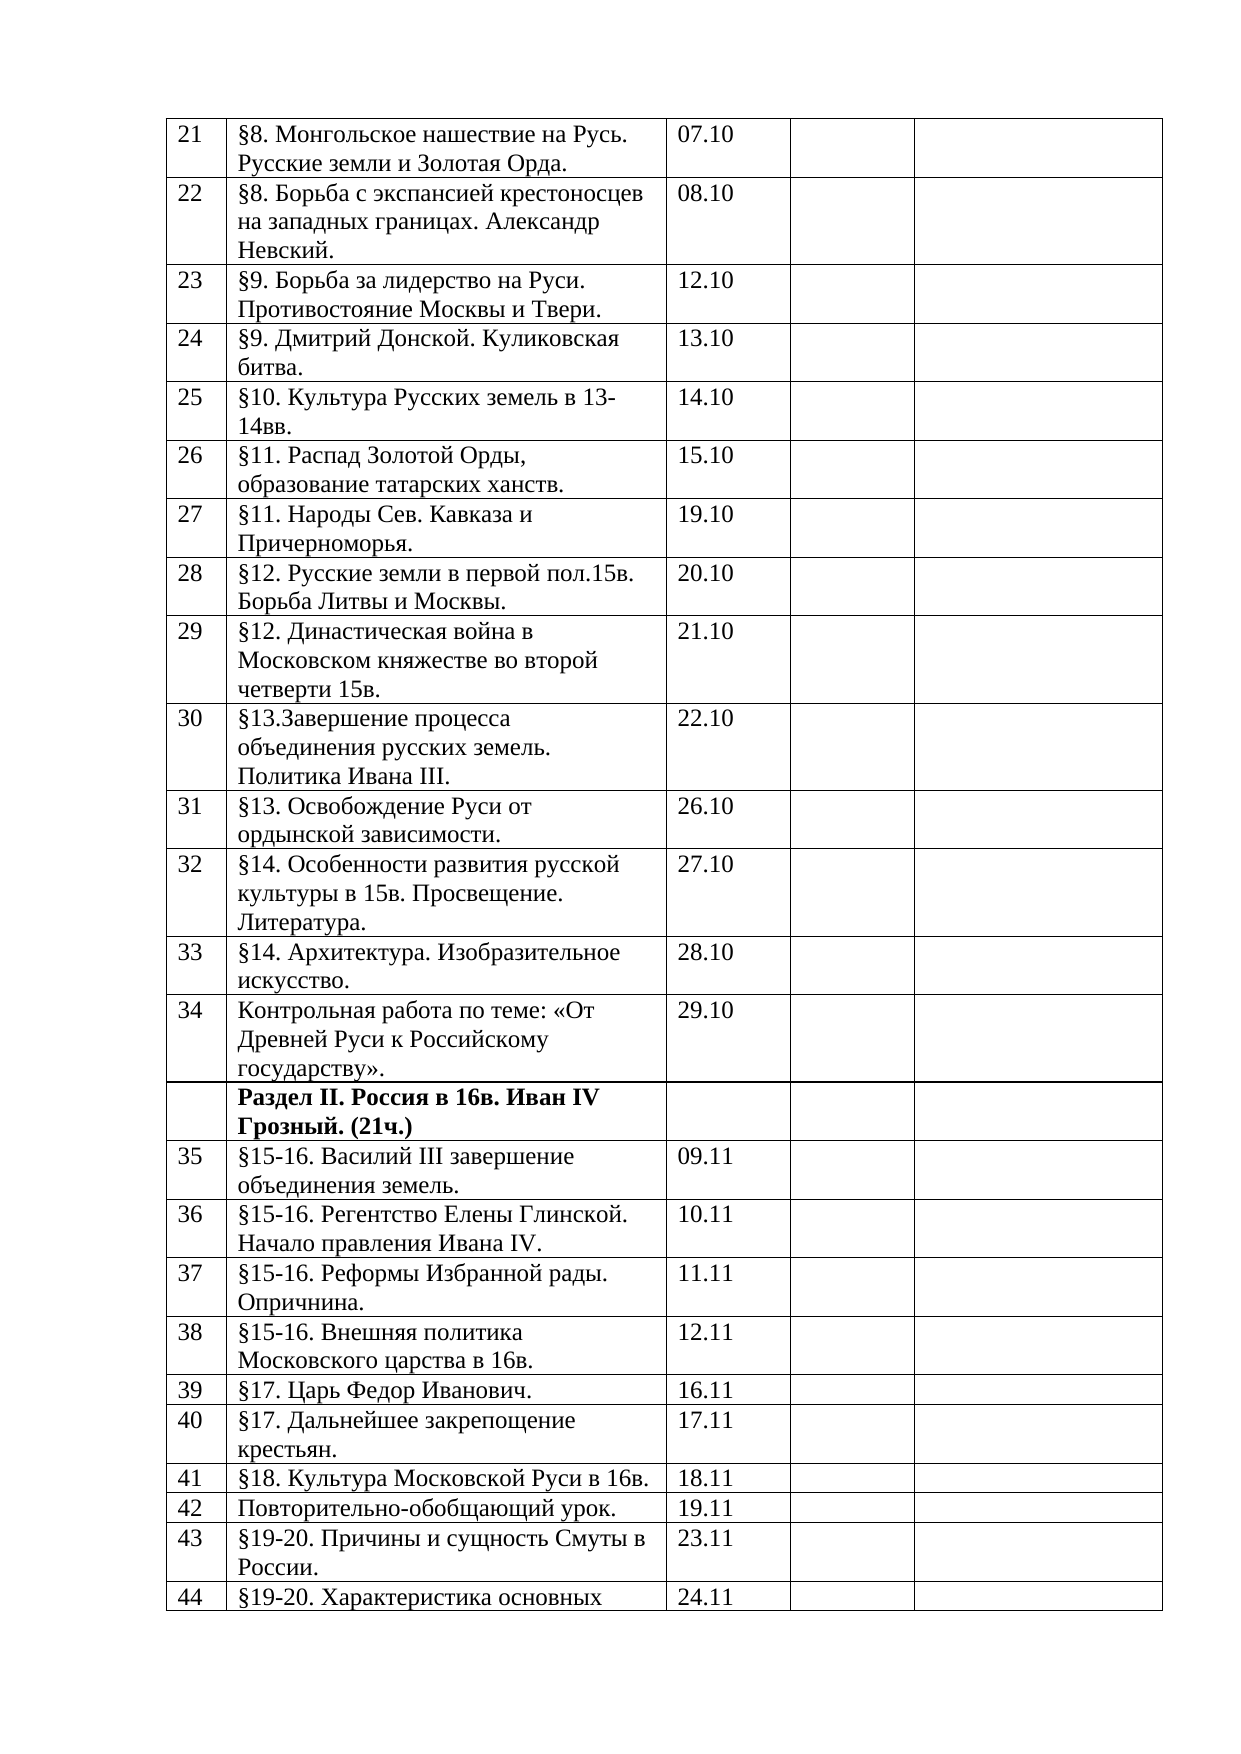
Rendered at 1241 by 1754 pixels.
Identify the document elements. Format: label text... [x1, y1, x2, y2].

table_cell [915, 616, 1162, 702]
table_cell 23.11 [667, 1523, 790, 1581]
table_cell §8. Монгольское нашествие на Русь. Русские земли и Золотая Орда. [227, 119, 666, 177]
table_cell [915, 1493, 1162, 1522]
table_cell [791, 1523, 914, 1581]
table_cell 40 [167, 1405, 226, 1462]
table_cell [791, 1083, 914, 1140]
table_cell §17. Дальнейшее закрепощение крестьян. [227, 1405, 666, 1462]
table_cell [915, 1317, 1162, 1374]
table_cell 17.11 [667, 1405, 790, 1462]
table_cell 28.10 [667, 937, 790, 994]
table_cell §9. Дмитрий Донской. Куликовская битва. [227, 324, 666, 381]
table_cell [915, 441, 1162, 498]
table_cell 19.11 [667, 1493, 790, 1522]
table_cell 25 [167, 382, 226, 439]
table_cell [915, 937, 1162, 994]
table_cell 10.11 [667, 1200, 790, 1257]
table_cell [791, 849, 914, 936]
table_cell [791, 1317, 914, 1374]
table_cell §11. Распад Золотой Орды, образование татарских ханств. [227, 441, 666, 498]
table_cell §13.Завершение процесса объединения русских земель. Политика Ивана III. [227, 704, 666, 790]
table_cell 29.10 [667, 995, 790, 1081]
table_cell [915, 995, 1162, 1081]
table_cell [915, 1258, 1162, 1316]
table_cell [167, 1083, 226, 1140]
table_cell [791, 1582, 914, 1610]
table_cell [791, 1493, 914, 1522]
table_cell [915, 499, 1162, 557]
table_cell §15-16. Внешняя политика Московского царства в 16в. [227, 1317, 666, 1374]
table_cell §19-20. Причины и сущность Смуты в России. [227, 1523, 666, 1581]
table_cell §12. Династическая война в Московском княжестве во второй четверти 15в. [227, 616, 666, 702]
table_cell 32 [167, 849, 226, 936]
table_cell [791, 1375, 914, 1404]
table_cell 21.10 [667, 616, 790, 702]
table_cell 12.10 [667, 265, 790, 322]
table_cell 22.10 [667, 704, 790, 790]
table_cell [791, 119, 914, 177]
table_cell 16.11 [667, 1375, 790, 1404]
table_cell 13.10 [667, 324, 790, 381]
table_cell [791, 616, 914, 702]
table_cell [915, 1582, 1162, 1610]
table_cell 24.11 [667, 1582, 790, 1610]
table_cell [791, 1405, 914, 1462]
table_cell 42 [167, 1493, 226, 1522]
table_cell [915, 1464, 1162, 1492]
table_cell [791, 178, 914, 264]
table_cell §14. Архитектура. Изобразительное искусство. [227, 937, 666, 994]
table_cell 39 [167, 1375, 226, 1404]
table_cell [791, 704, 914, 790]
table_cell 08.10 [667, 178, 790, 264]
table_cell 24 [167, 324, 226, 381]
table_cell 21 [167, 119, 226, 177]
table_cell §10. Культура Русских земель в 13-14вв. [227, 382, 666, 439]
table_cell 28 [167, 558, 226, 615]
table_cell 18.11 [667, 1464, 790, 1492]
table_cell [915, 1375, 1162, 1404]
table_cell 11.11 [667, 1258, 790, 1316]
table_cell 07.10 [667, 119, 790, 177]
table_cell 20.10 [667, 558, 790, 615]
table_cell [915, 382, 1162, 439]
table_cell [915, 178, 1162, 264]
table_cell [791, 1258, 914, 1316]
table_cell [791, 382, 914, 439]
table_cell [791, 558, 914, 615]
table_cell [915, 1083, 1162, 1140]
table_cell 30 [167, 704, 226, 790]
table_cell §12. Русские земли в первой пол.15в. Борьба Литвы и Москвы. [227, 558, 666, 615]
table_cell 27.10 [667, 849, 790, 936]
table_cell 26 [167, 441, 226, 498]
table_cell 41 [167, 1464, 226, 1492]
table_cell §15-16. Регентство Елены Глинской. Начало правления Ивана IV. [227, 1200, 666, 1257]
table_cell 14.10 [667, 382, 790, 439]
table_cell 43 [167, 1523, 226, 1581]
table_cell 19.10 [667, 499, 790, 557]
table_cell 33 [167, 937, 226, 994]
table_cell 15.10 [667, 441, 790, 498]
table_cell [791, 1464, 914, 1492]
table_cell 29 [167, 616, 226, 702]
table_cell 34 [167, 995, 226, 1081]
table_cell [915, 704, 1162, 790]
table_cell [915, 324, 1162, 381]
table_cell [227, 1582, 666, 1610]
table_cell [915, 1405, 1162, 1462]
table_cell 35 [167, 1141, 226, 1198]
table_cell §17. Царь Федор Иванович. [227, 1375, 666, 1404]
table_cell 31 [167, 791, 226, 848]
table_cell [915, 791, 1162, 848]
table_cell [791, 324, 914, 381]
table_cell 37 [167, 1258, 226, 1316]
table_cell [915, 265, 1162, 322]
table_cell [791, 937, 914, 994]
table_cell §11. Народы Сев. Кавказа и Причерноморья. [227, 499, 666, 557]
table_cell 22 [167, 178, 226, 264]
table_cell 36 [167, 1200, 226, 1257]
table_cell Раздел II. Россия в 16в. Иван IV Грозный. (21ч.) [227, 1083, 666, 1140]
table_cell Повторительно-обобщающий урок. [227, 1493, 666, 1522]
table_cell [667, 1083, 790, 1140]
table_cell [915, 1141, 1162, 1198]
table_cell Контрольная работа по теме: «От Древней Руси к Российскому государству». [227, 995, 666, 1081]
table_cell [791, 791, 914, 848]
table_cell §14. Особенности развития русской культуры в 15в. Просвещение. Литература. [227, 849, 666, 936]
table_cell [915, 558, 1162, 615]
table_cell [791, 499, 914, 557]
table_cell 26.10 [667, 791, 790, 848]
table_cell §8. Борьба с экспансией крестоносцев на западных границах. Александр Невский. [227, 178, 666, 264]
table_cell [791, 1200, 914, 1257]
table_cell §15-16. Реформы Избранной рады. Опричнина. [227, 1258, 666, 1316]
table_cell 23 [167, 265, 226, 322]
table_cell §9. Борьба за лидерство на Руси. Противостояние Москвы и Твери. [227, 265, 666, 322]
table_cell [791, 995, 914, 1081]
table_cell [791, 265, 914, 322]
table_cell 09.11 [667, 1141, 790, 1198]
table_cell 38 [167, 1317, 226, 1374]
table_cell 44 [167, 1582, 226, 1610]
table_cell [915, 1200, 1162, 1257]
table_cell §13. Освобождение Руси от ордынской зависимости. [227, 791, 666, 848]
table_cell 27 [167, 499, 226, 557]
table_cell [915, 1523, 1162, 1581]
table_cell 12.11 [667, 1317, 790, 1374]
table_cell [915, 119, 1162, 177]
table_cell [791, 1141, 914, 1198]
table_cell [915, 849, 1162, 936]
table_cell §15-16. Василий III завершение объединения земель. [227, 1141, 666, 1198]
table_cell [791, 441, 914, 498]
table_cell §18. Культура Московской Руси в 16в. [227, 1464, 666, 1492]
